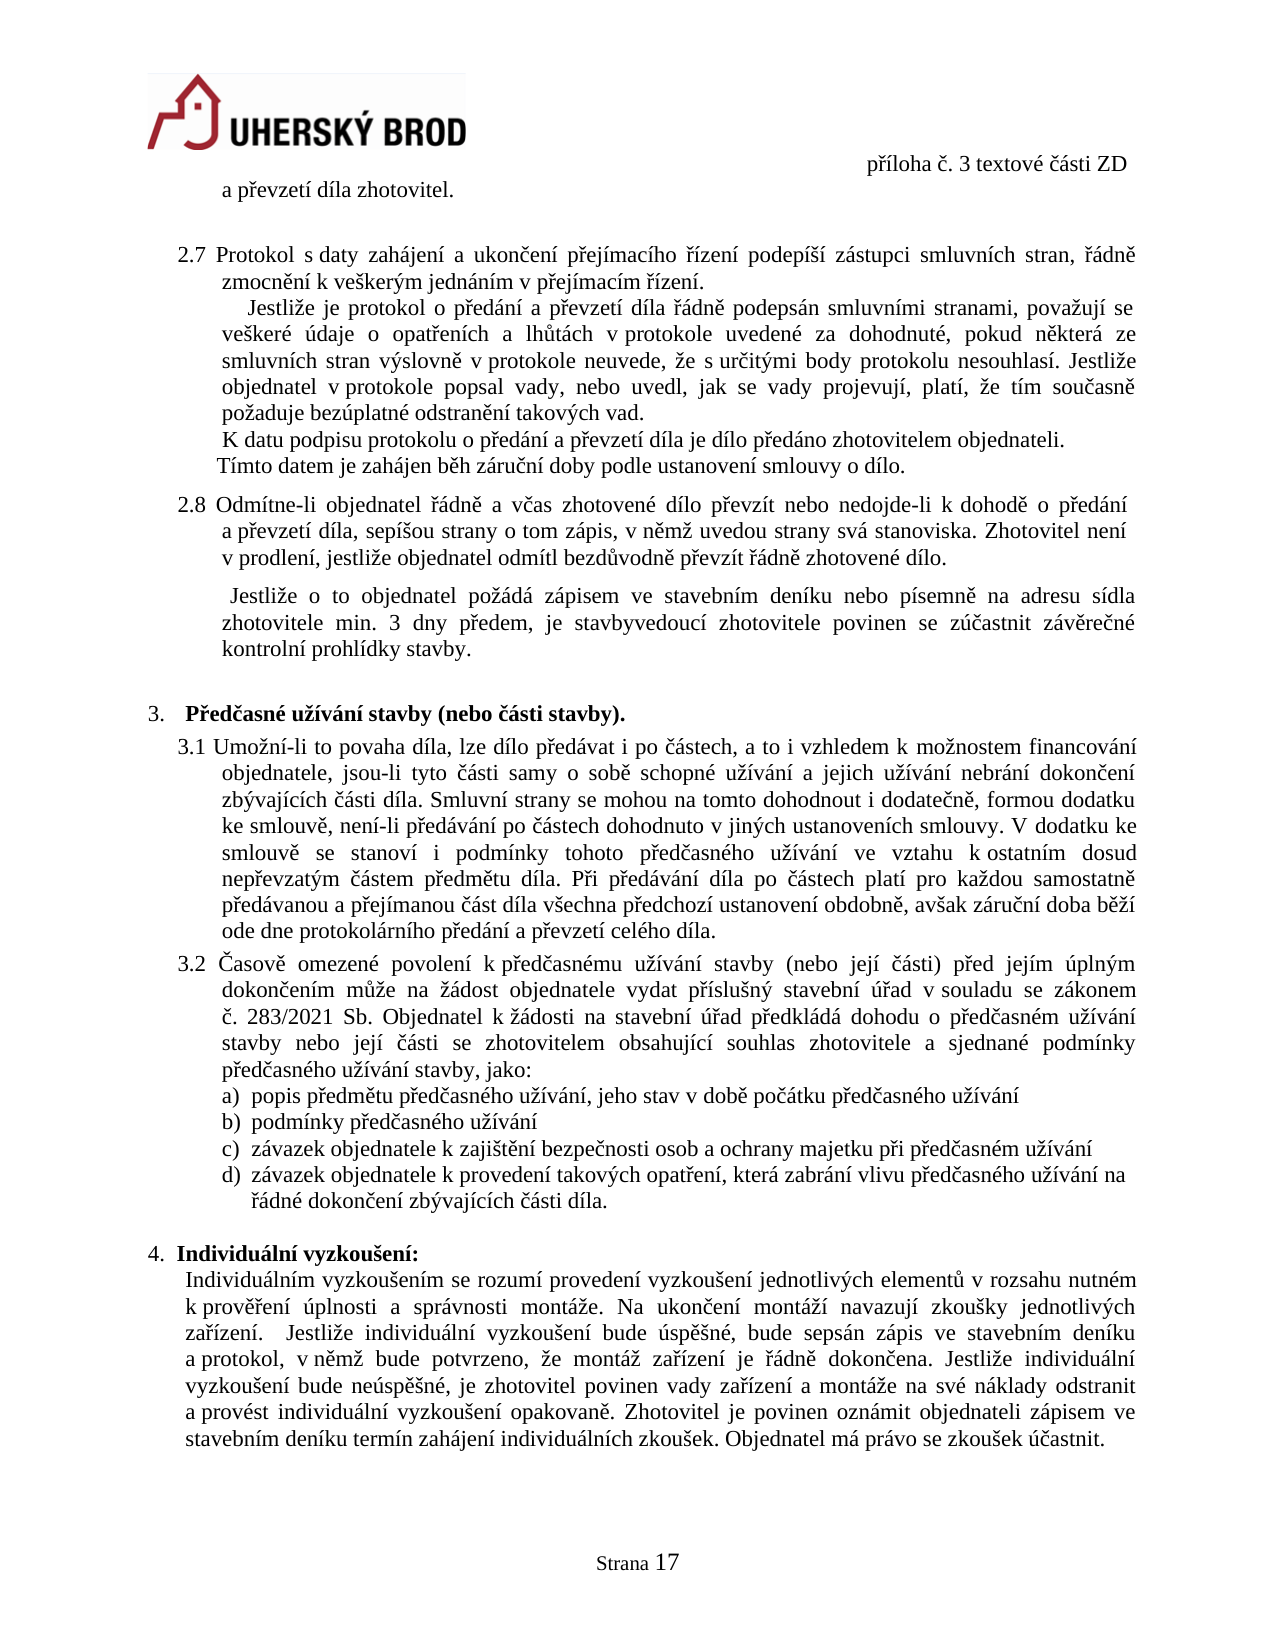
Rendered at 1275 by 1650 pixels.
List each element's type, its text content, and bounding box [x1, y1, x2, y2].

text Jestliže je protokol o předání a převzetí díla řádně podepsán smluvními stranami, považují se veškeré údaje o opatřeních a lhůtách v protokole uvedené za dohodnuté, pokud některá ze smluvních stran výslovně v protokole neuvede, že s určitými body protokolu nesouhlasí. Jestliže objednatel v protokole popsal vady, nebo uvedl, jak se vady projevují, platí, že tím současně požaduje bezúplatné odstranění takových vad. [148, 294, 1137, 426]
text Tímto datem je zahájen běh záruční doby podle ustanovení smlouvy o dílo. [148, 452, 1137, 478]
text 4. Individuální vyzkoušení: [148, 1240, 1137, 1266]
text 2.7 Protokol s daty zahájení a ukončení přejímacího řízení podepíší zástupci smluvních stran, řádně zmocnění k veškerým jednáním v přejímacím řízení. [177, 241, 1137, 294]
text Individuálním vyzkoušením se rozumí provedení vyzkoušení jednotlivých elementů v rozsahu nutném k prověření úplnosti a správnosti montáže. Na ukončení montáží navazují zkoušky jednotlivých zařízení. Jestliže individuální vyzkoušení bude úspěšné, bude sepsán zápis ve stavebním deníku a protokol, v němž bude potvrzeno, že montáž zařízení je řádně dokončena. Jestliže individuální vyzkoušení bude neúspěšné, je zhotovitel povinen vady zařízení a montáže na své náklady odstranit a provést individuální vyzkoušení opakovaně. Zhotovitel je povinen oznámit objednateli zápisem ve stavebním deníku termín zahájení individuálních zkoušek. Objednatel má právo se zkoušek účastnit. [185, 1266, 1137, 1451]
list Předčasné užívání stavby (nebo části stavby). [148, 701, 1137, 727]
text K datu podpisu protokolu o předání a převzetí díla je dílo předáno zhotovitelem objednateli. [148, 426, 1137, 452]
text Jestliže o to objednatel požádá zápisem ve stavebním deníku nebo písemně na adresu sídla zhotovitele min. 3 dny předem, je stavbyvedoucí zhotovitele povinen se zúčastnit závěrečné kontrolní prohlídky stavby. [207, 583, 1137, 662]
list závazek objednatele k provedení takových opatření, která zabrání vlivu předčasného užívání na řádné dokončení zbývajících části díla. [222, 1161, 1127, 1214]
text 3.2 Časově omezené povolení k předčasnému užívání stavby (nebo její části) před jejím úplným dokončením může na žádost objednatele vydat příslušný stavební úřad v souladu se zákonem č. 283/2021 Sb. Objednatel k žádosti na stavební úřad předkládá dohodu o předčasném užívání stavby nebo její části se zhotovitelem obsahující souhlas zhotovitele a sjednané podmínky předčasného užívání stavby, jako: [177, 950, 1137, 1082]
text 2.8 Odmítne-li objednatel řádně a včas zhotovené dílo převzít nebo nedojde-li k dohodě o předání a převzetí díla, sepíšou strany o tom zápis, v němž uvedou strany svá stanoviska. Zhotovitel není v prodlení, jestliže objednatel odmítl bezdůvodně převzít řádně zhotovené dílo. [177, 491, 1127, 570]
list popis předmětu předčasného užívání, jeho stav v době počátku předčasného užívání [222, 1082, 1127, 1108]
list Nedohodnou-li smluvní strany v rámci přejímacího řízení jinak, vyhotoví protokol o předání a převzetí díla zhotovitel. [177, 176, 1137, 202]
list závazek objednatele k zajištění bezpečnosti osob a ochrany majetku při předčasném užívání [222, 1135, 1127, 1161]
picture [147, 73, 466, 150]
text 3.1 Umožní-li to povaha díla, lze dílo předávat i po částech, a to i vzhledem k možnostem financování objednatele, jsou-li tyto části samy o sobě schopné užívání a jejich užívání nebrání dokončení zbývajících části díla. Smluvní strany se mohou na tomto dohodnout i dodatečně, formou dodatku ke smlouvě, není-li předávání po částech dohodnuto v jiných ustanoveních smlouvy. V dodatku ke smlouvě se stanoví i podmínky tohoto předčasného užívání ve vztahu k ostatním dosud nepřevzatým částem předmětu díla. Při předávání díla po částech platí pro každou samostatně předávanou a přejímanou část díla všechna předchozí ustanovení obdobně, avšak záruční doba běží ode dne protokolárního předání a převzetí celého díla. [177, 733, 1137, 944]
list podmínky předčasného užívání [222, 1108, 1127, 1135]
